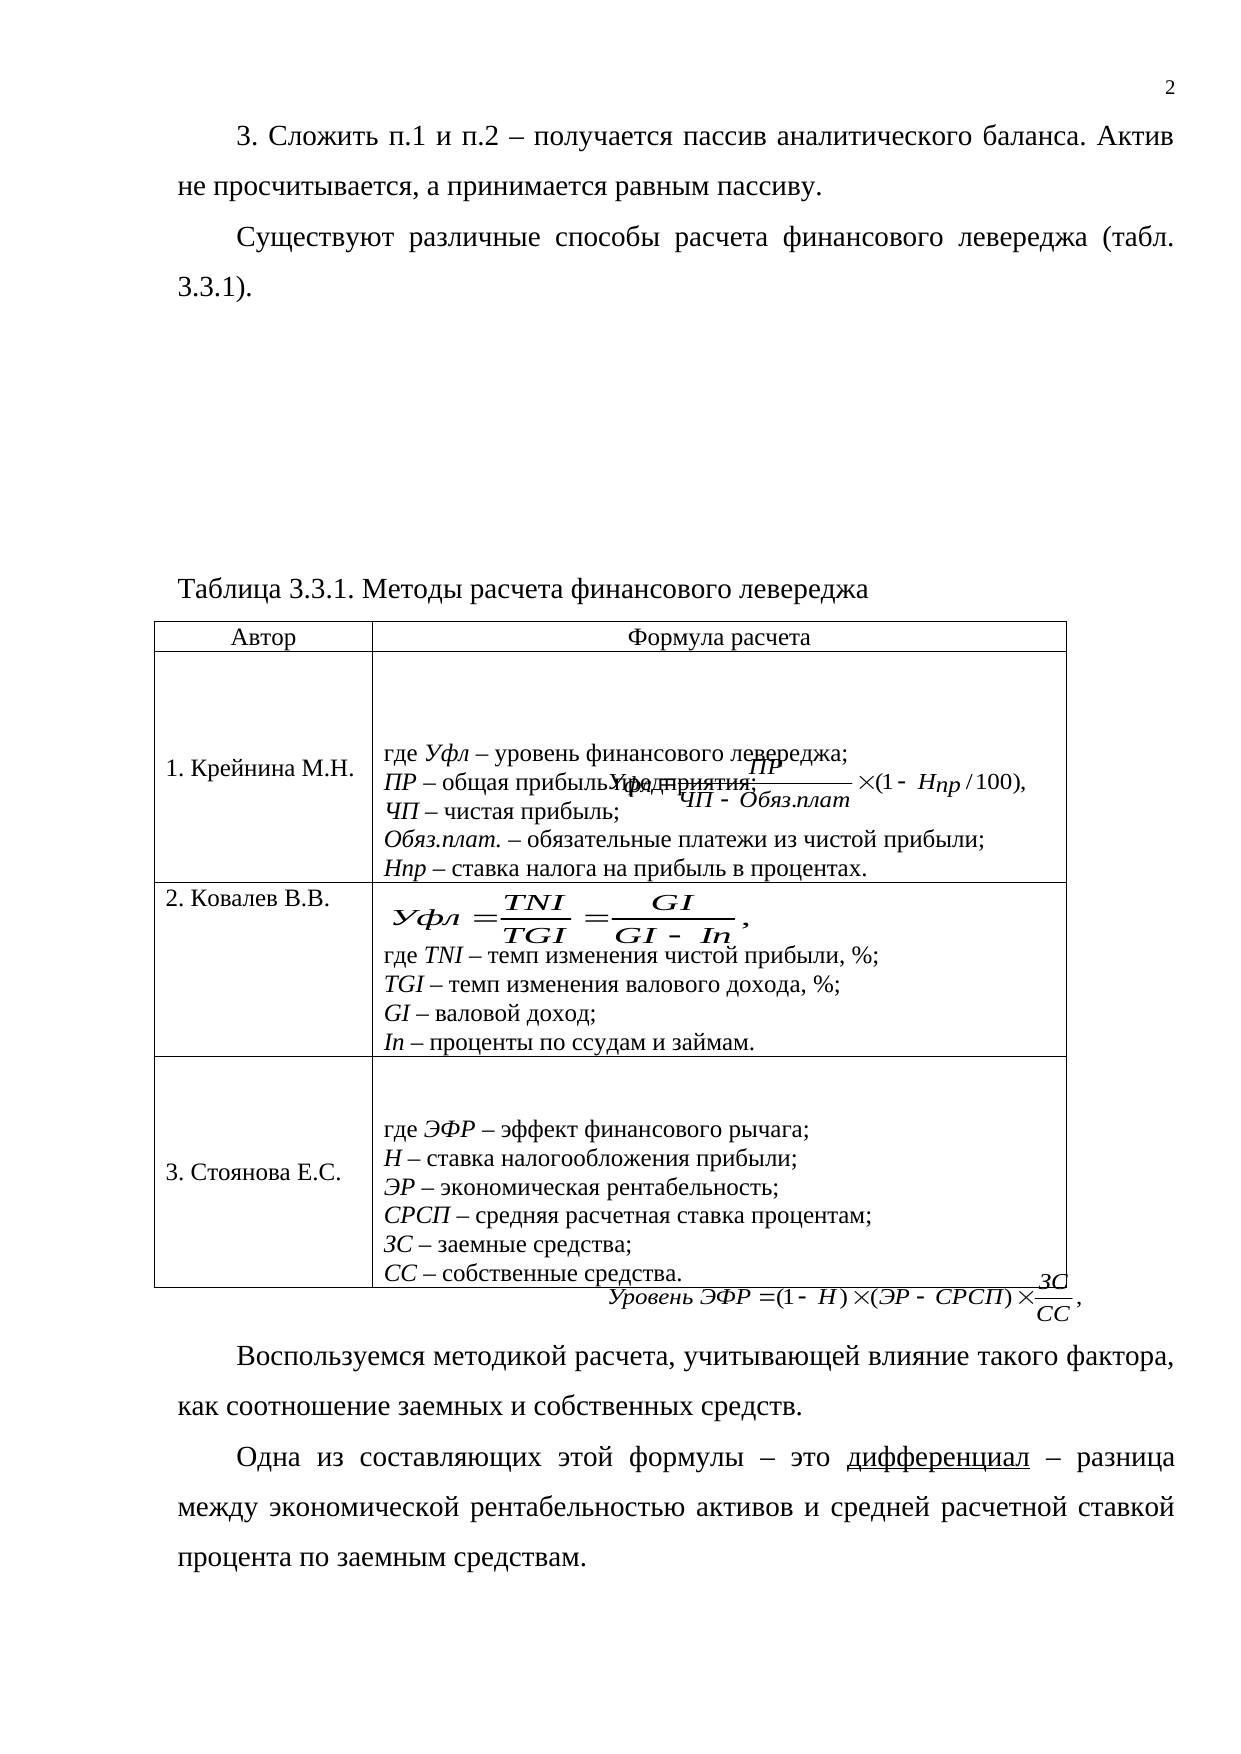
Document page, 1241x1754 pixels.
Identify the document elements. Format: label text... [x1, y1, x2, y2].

table_cell 2. Ковалев В.В. [155, 883, 372, 1056]
table_cell где Уфл – уровень финансового левереджа; ПР – общая прибыль предприятия; ЧП – чистая прибыль; Обяз.плат. – обязательные платежи из чистой прибыли; Нпр – ставка налога на прибыль в процентах. [373, 652, 1066, 882]
table_header Автор [155, 622, 372, 651]
text 3. Сложить п.1 и п.2 – получается пассив аналитического баланса. Актив не просчитывается, а принимается равным пассиву. [177, 118, 1175, 202]
text Существуют различные способы расчета финансового левереджа (табл. 3.3.1). [177, 219, 1175, 303]
text Таблица 3.3.1. Методы расчета финансового левереджа [177, 571, 1175, 604]
table_header Формула расчета [373, 622, 1066, 651]
text Воспользуемся методикой расчета, учитывающей влияние такого фактора, как соотношение заемных и собственных средств. [177, 1338, 1175, 1422]
text Одна из составляющих этой формулы – это дифференциал – разница между экономической рентабельностью активов и средней расчетной ставкой процента по заемным средствам. [177, 1439, 1175, 1573]
table_cell где TNI – темп изменения чистой прибыли, %; TGI – темп изменения валового дохода, %; GI – валовой доход; In – проценты по ссудам и займам. [373, 883, 1066, 1056]
table_cell 1. Крейнина М.Н. [155, 652, 372, 882]
table_cell где ЭФР – эффект финансового рычага; Н – ставка налогообложения прибыли; ЭР – экономическая рентабельность; СРСП – средняя расчетная ставка процентам; ЗС – заемные средства; СС – собственные средства. [373, 1057, 1066, 1287]
table_cell 3. Стоянова Е.С. [155, 1057, 372, 1287]
